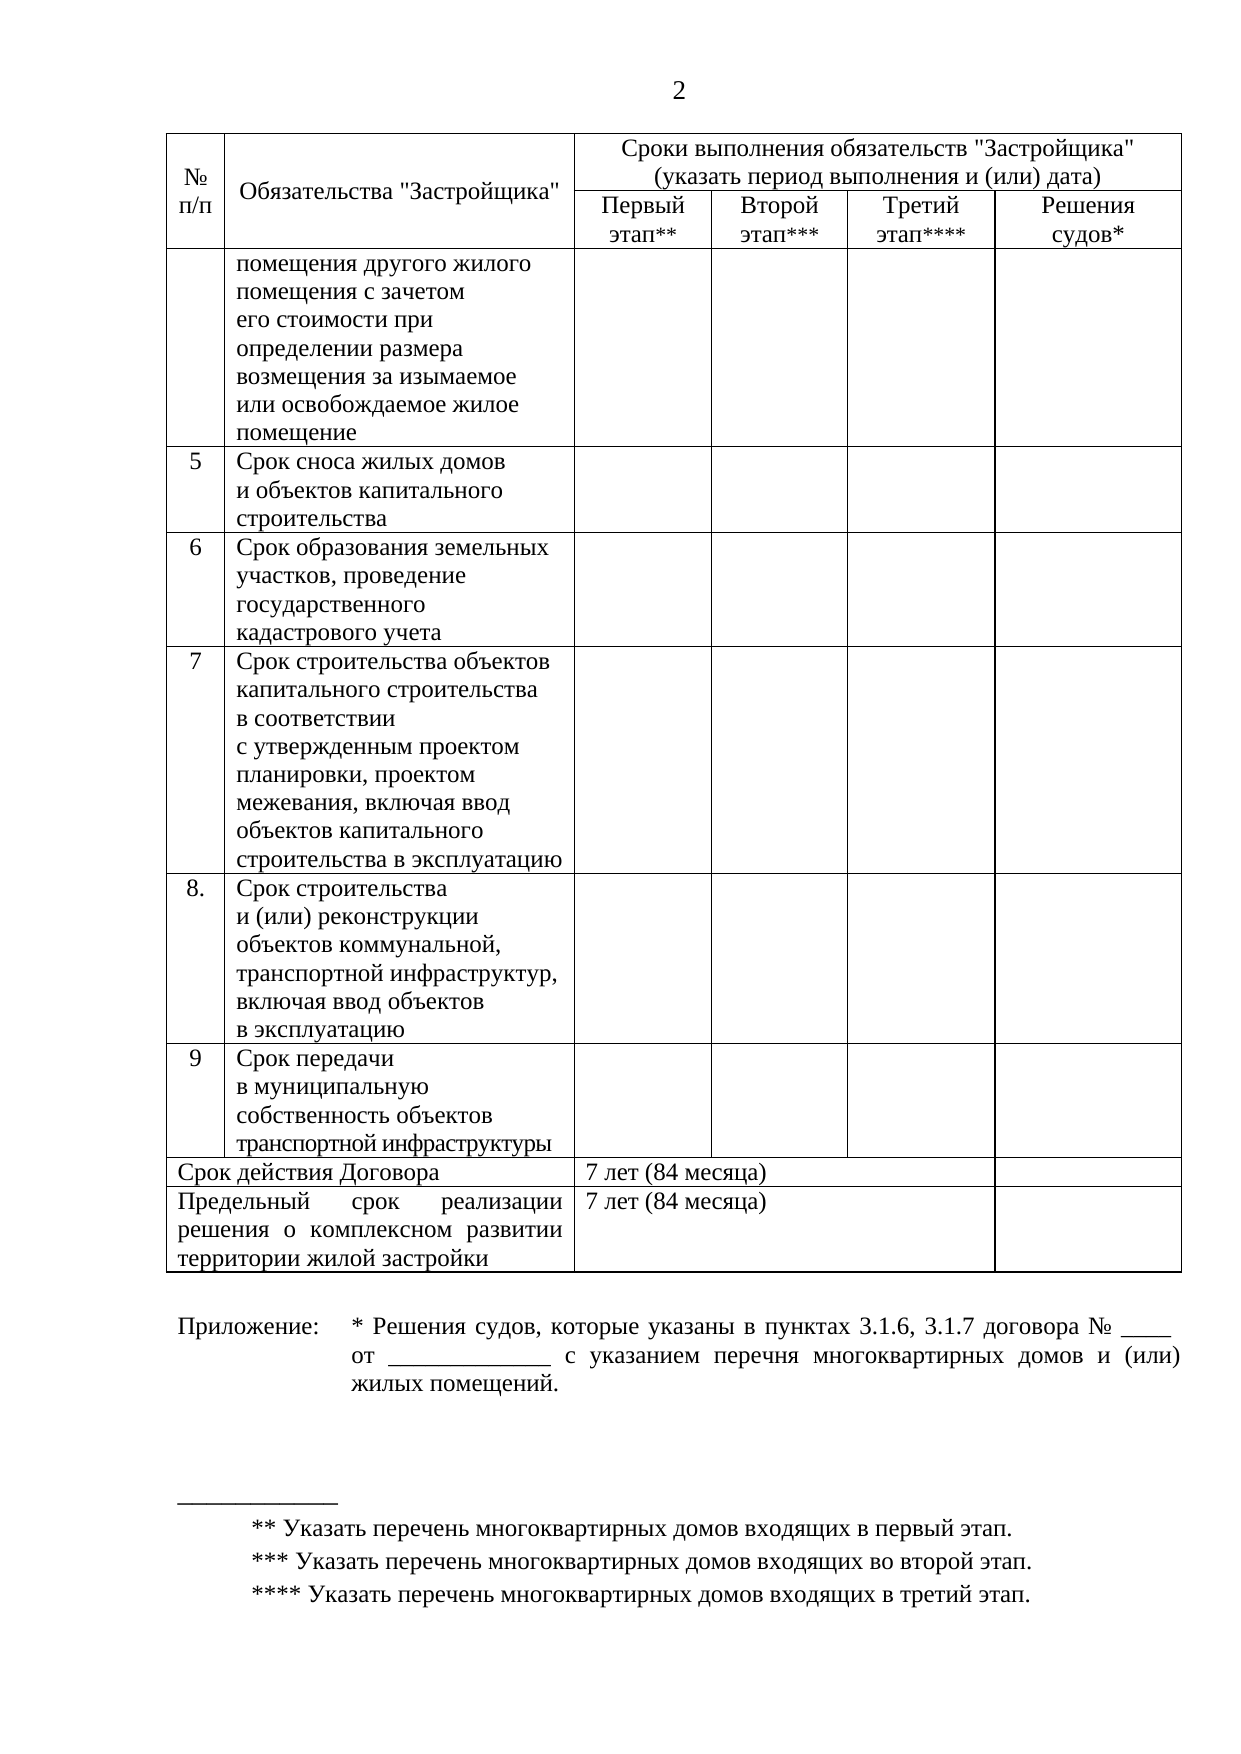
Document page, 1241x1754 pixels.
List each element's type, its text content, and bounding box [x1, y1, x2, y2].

table_cell [712, 1044, 847, 1157]
table_header * Решения судов, которые указаны в пунктах 3.1.6, 3.1.7 договора № ____ от _____________ с указанием перечня многоквартирных домов и (или) жилых помещений. [340, 1311, 1192, 1397]
table_cell [848, 874, 994, 1043]
table_header Сроки выполнения обязательств "Застройщика" (указать период выполнения и (или) дата) [575, 134, 1181, 190]
table_cell [712, 533, 847, 646]
table_cell Срок сноса жилых домов и объектов капитального строительства [225, 447, 574, 532]
table_cell [575, 533, 711, 646]
text **** Указать перечень многоквартирных домов входящих в третий этап. [177, 1579, 1181, 1608]
table_cell [575, 1044, 711, 1157]
table_cell 5 [167, 447, 224, 532]
table_cell 7 лет (84 месяца) [575, 1187, 994, 1271]
table_cell Первый этап** [575, 191, 711, 248]
table_cell [848, 249, 994, 446]
table_cell [996, 249, 1181, 446]
table_cell [848, 447, 994, 532]
table_cell 9 [167, 1044, 224, 1157]
table_cell [575, 249, 711, 446]
table_cell [712, 447, 847, 532]
table_cell [996, 874, 1181, 1043]
table_cell [712, 249, 847, 446]
table_cell Срок передачи в муниципальную собственность объектов транспортной инфраструктуры [225, 1044, 574, 1157]
table_cell 4 [167, 249, 224, 446]
table_cell 6 [167, 533, 224, 646]
table_cell 7 лет (84 месяца) [575, 1158, 994, 1186]
table_cell [575, 874, 711, 1043]
table_cell Срок действия Договора [167, 1158, 574, 1186]
text ** Указать перечень многоквартирных домов входящих в первый этап. [177, 1513, 1181, 1542]
table_header Обязательства "Застройщика" [225, 134, 574, 248]
table_cell [996, 1044, 1181, 1157]
table_cell [996, 1158, 1181, 1186]
table_cell [848, 533, 994, 646]
table_cell [848, 1044, 994, 1157]
table_cell Решения судов* [996, 191, 1181, 248]
table_cell Срок строительства и (или) реконструкции объектов коммунальной, транспортной инфраструктур, включая ввод объектов в эксплуатацию [225, 874, 574, 1043]
table_cell [575, 647, 711, 872]
table_header № п/п [167, 134, 224, 248]
table_cell [996, 447, 1181, 532]
table_cell Третий этап**** [848, 191, 994, 248]
table_header Приложение: [166, 1311, 340, 1397]
table_cell Второй этап*** [712, 191, 847, 248]
table_cell Срок строительства объектов капитального строительства в соответствии с утвержденным проектом планировки, проектом межевания, включая ввод объектов капитального строительства в эксплуатацию [225, 647, 574, 872]
table_cell [712, 647, 847, 872]
table_cell [575, 447, 711, 532]
table_cell [996, 533, 1181, 646]
table_cell [712, 874, 847, 1043]
table_cell [848, 647, 994, 872]
table_cell Срок образования земельных участков, проведение государственного кадастрового учета [225, 533, 574, 646]
table_cell Предельный срок реализации решения о комплексном развитии территории жилой застройки [167, 1187, 574, 1271]
table_cell 7 [167, 647, 224, 872]
table_cell [996, 1187, 1181, 1271]
table_cell 8. [167, 874, 224, 1043]
text *** Указать перечень многоквартирных домов входящих во второй этап. [177, 1546, 1181, 1575]
text ___________ [177, 1474, 1181, 1508]
table_cell [996, 647, 1181, 872]
